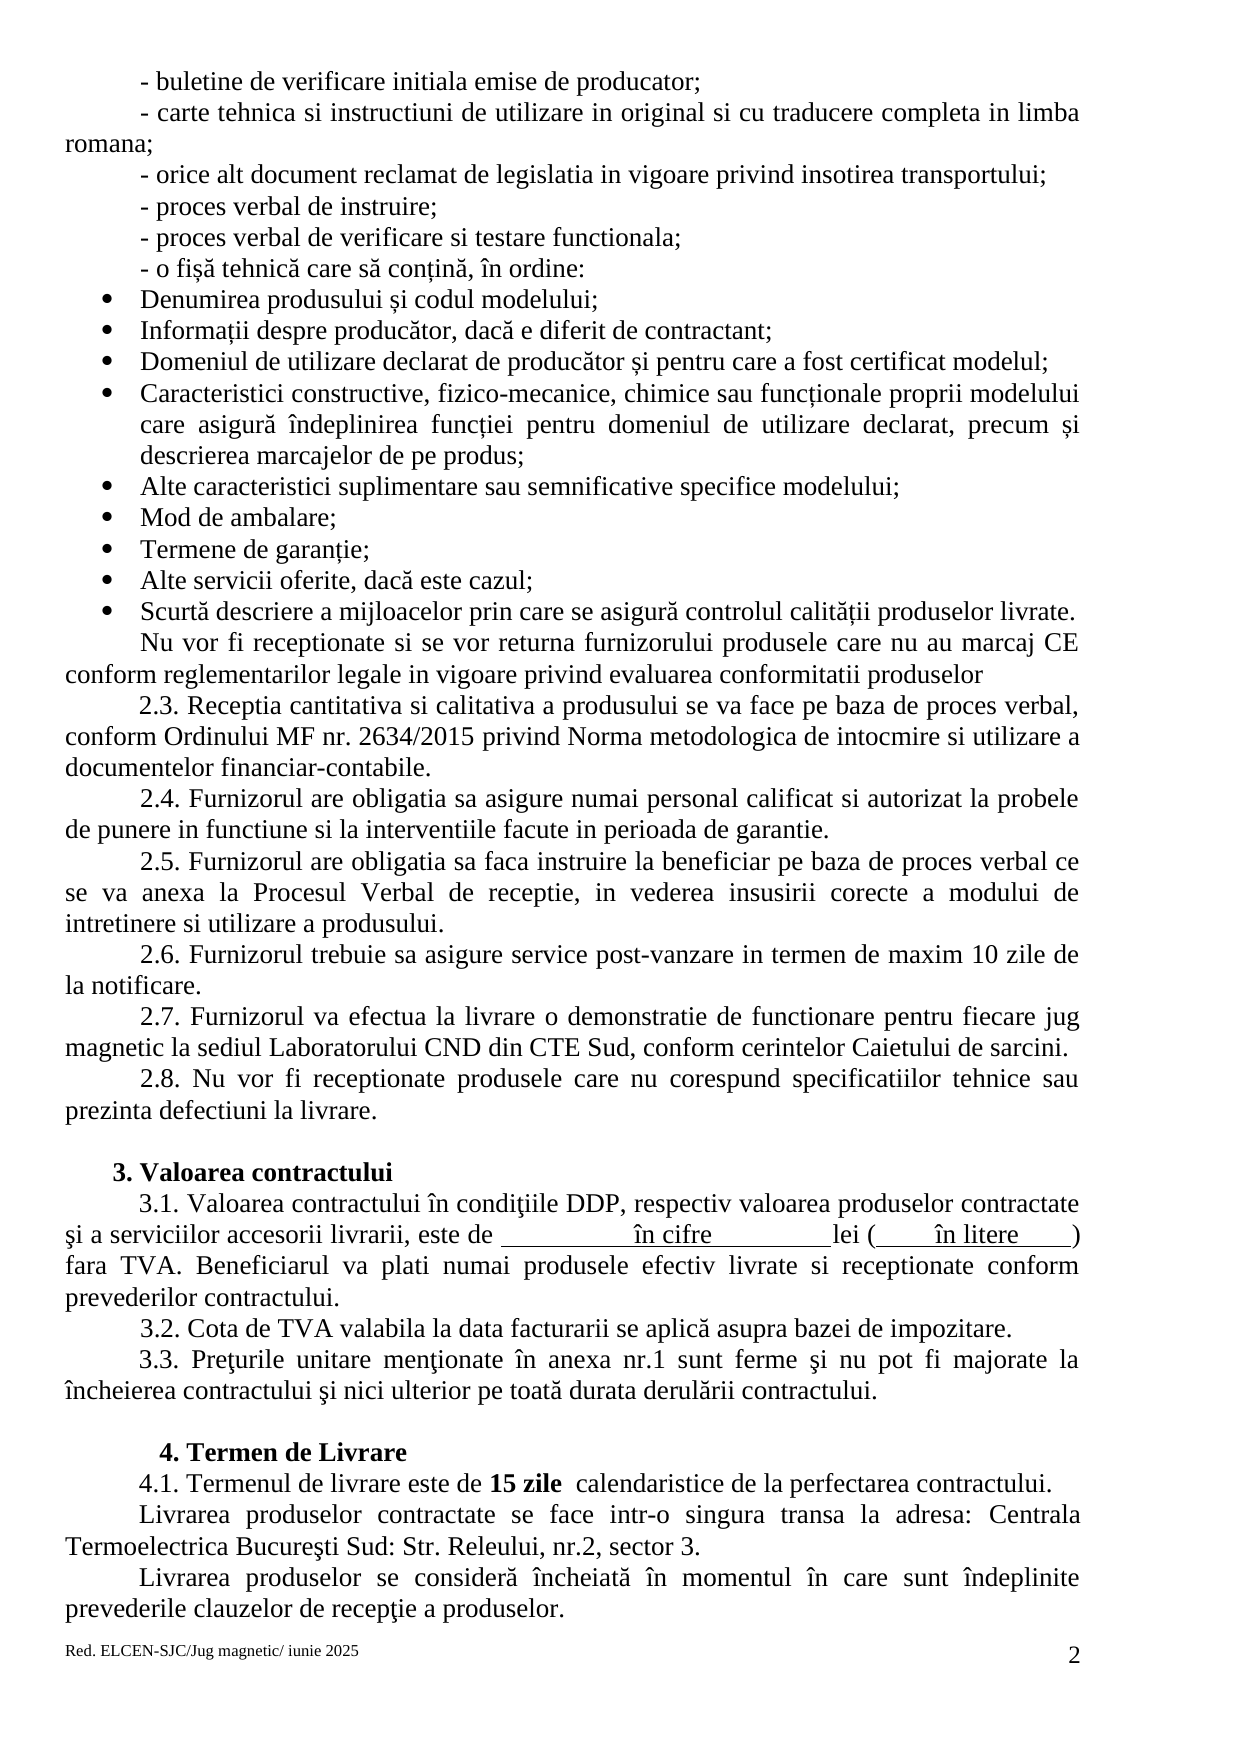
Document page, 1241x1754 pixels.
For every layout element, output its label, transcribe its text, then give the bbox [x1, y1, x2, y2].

text 3.1. Valoarea contractului în condiţiile DDP, respectiv valoarea produselor contractate şi a serviciilor accesorii livrarii, este de în cifre lei ( în litere ) fara TVA. Beneficiarul va plati numai produsele efectiv livrate si receptionate conform prevederilor contractului. [65, 1187, 1081, 1312]
list Termene de garanție; [102, 533, 1081, 564]
text - carte tehnica si instructiuni de utilizare in original si cu traducere completa in limba romana; [65, 96, 1081, 158]
list Caracteristici constructive, fizico-mecanice, chimice sau funcționale proprii modelului care asigură îndeplinirea funcției pentru domeniul de utilizare declarat, precum și descrierea marcajelor de pe produs; [102, 377, 1081, 470]
list Domeniul de utilizare declarat de producător și pentru care a fost certificat modelul; [102, 346, 1081, 377]
text 2.3. Receptia cantitativa si calitativa a produsului se va face pe baza de proces verbal, conform Ordinului MF nr. 2634/2015 privind Norma metodologica de intocmire si utilizare a documentelor financiar-contabile. [65, 689, 1081, 782]
text - proces verbal de verificare si testare functionala; [65, 221, 1081, 252]
text 2.7. Furnizorul va efectua la livrare o demonstratie de functionare pentru fiecare jug magnetic la sediul Laboratorului CND din CTE Sud, conform cerintelor Caietului de sarcini. [65, 1000, 1081, 1063]
text 3. Valoarea contractului [65, 1156, 1081, 1187]
list Alte servicii oferite, dacă este cazul; [102, 564, 1081, 595]
text 3.3. Preţurile unitare menţionate în anexa nr.1 sunt ferme şi nu pot fi majorate la încheierea contractului şi nici ulterior pe toată durata derulării contractului. [65, 1343, 1081, 1405]
text 4. Termen de Livrare [65, 1436, 1081, 1467]
list Denumirea produsului și codul modelului; [102, 283, 1081, 314]
text - buletine de verificare initiala emise de producator; [65, 65, 1081, 96]
list Alte caracteristici suplimentare sau semnificative specifice modelului; [102, 470, 1081, 502]
list Mod de ambalare; [102, 502, 1081, 533]
list Informații despre producător, dacă e diferit de contractant; [102, 314, 1081, 346]
text 2.4. Furnizorul are obligatia sa asigure numai personal calificat si autorizat la probele de punere in functiune si la interventiile facute in perioada de garantie. [65, 782, 1081, 844]
text - orice alt document reclamat de legislatia in vigoare privind insotirea transportului; [65, 158, 1081, 189]
text 2.6. Furnizorul trebuie sa asigure service post-vanzare in termen de maxim 10 zile de la notificare. [65, 938, 1081, 1000]
text 2.5. Furnizorul are obligatia sa faca instruire la beneficiar pe baza de proces verbal ce se va anexa la Procesul Verbal de receptie, in vederea insusirii corecte a modului de intretinere si utilizare a produsului. [65, 844, 1081, 938]
text - proces verbal de instruire; [65, 189, 1081, 221]
text Livrarea produselor se consideră încheiată în momentul în care sunt îndeplinite prevederile clauzelor de recepţie a produselor. [65, 1561, 1081, 1623]
text 4.1. Termenul de livrare este de 15 zile calendaristice de la perfectarea contractului. [65, 1467, 1081, 1499]
text Livrarea produselor contractate se face intr-o singura transa la adresa: Centrala Termoelectrica Bucureşti Sud: Str. Releului, nr.2, sector 3. [65, 1499, 1081, 1561]
text - o fișă tehnică care să conțină, în ordine: [139, 252, 1081, 283]
text 3.2. Cota de TVA valabila la data facturarii se aplică asupra bazei de impozitare. [65, 1312, 1081, 1343]
text 2.8. Nu vor fi receptionate produsele care nu corespund specificatiilor tehnice sau prezinta defectiuni la livrare. [65, 1063, 1081, 1125]
text Nu vor fi receptionate si se vor returna furnizorului produsele care nu au marcaj CE conform reglementarilor legale in vigoare privind evaluarea conformitatii produselor [65, 627, 1081, 689]
list Scurtă descriere a mijloacelor prin care se asigură controlul calității produselor livrate. [102, 595, 1081, 627]
